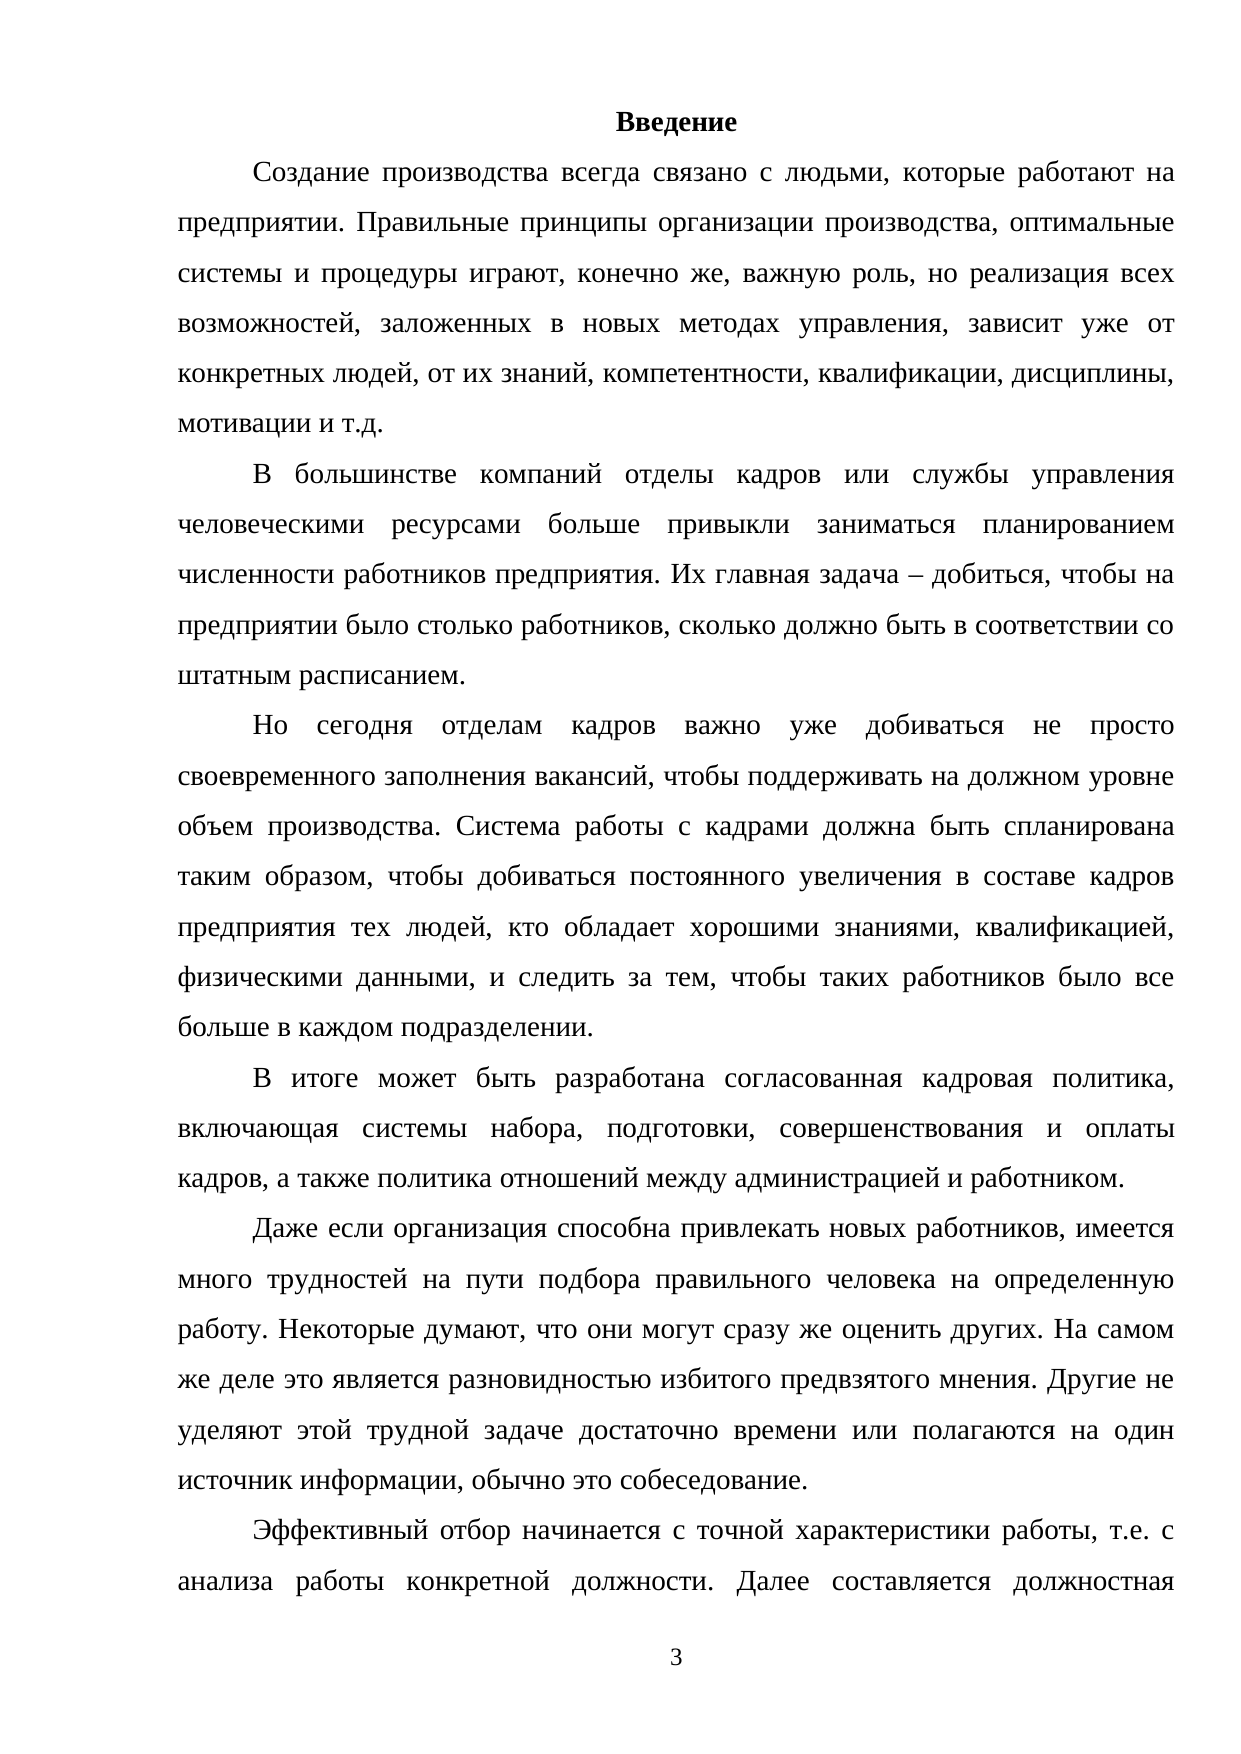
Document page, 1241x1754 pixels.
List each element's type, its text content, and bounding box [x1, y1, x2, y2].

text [177, 1513, 1175, 1597]
text Создание производства всегда связано с людьми, которые работают на предприятии. Правильные принципы организации производства, оптимальные системы и процедуры играют, конечно же, важную роль, но реализация всех возможностей, заложенных в новых методах управления, зависит уже от конкретных людей, от их знаний, компетентности, квалификации, дисциплины, мотивации и т.д. [177, 154, 1175, 439]
text В большинстве компаний отделы кадров или службы управления человеческими ресурсами больше привыкли заниматься планированием численности работников предприятия. Их главная задача – добиться, чтобы на предприятии было столько работников, сколько должно быть в соответствии со штатным расписанием. [177, 456, 1175, 691]
text В итоге может быть разработана согласованная кадровая политика, включающая системы набора, подготовки, совершенствования и оплаты кадров, а также политика отношений между администрацией и работником. [177, 1060, 1175, 1194]
text Но сегодня отделам кадров важно уже добиваться не просто своевременного заполнения вакансий, чтобы поддерживать на должном уровне объем производства. Система работы с кадрами должна быть спланирована таким образом, чтобы добиваться постоянного увеличения в составе кадров предприятия тех людей, кто обладает хорошими знаниями, квалификацией, физическими данными, и следить за тем, чтобы таких работников было все больше в каждом подразделении. [177, 708, 1175, 1043]
text Даже если организация способна привлекать новых работников, имеется много трудностей на пути подбора правильного человека на определенную работу. Некоторые думают, что они могут сразу же оценить других. На самом же деле это является разновидностью избитого предвзятого мнения. Другие не уделяют этой трудной задаче достаточно времени или полагаются на один источник информации, обычно это собеседование. [177, 1211, 1175, 1496]
text Введение [177, 104, 1175, 137]
